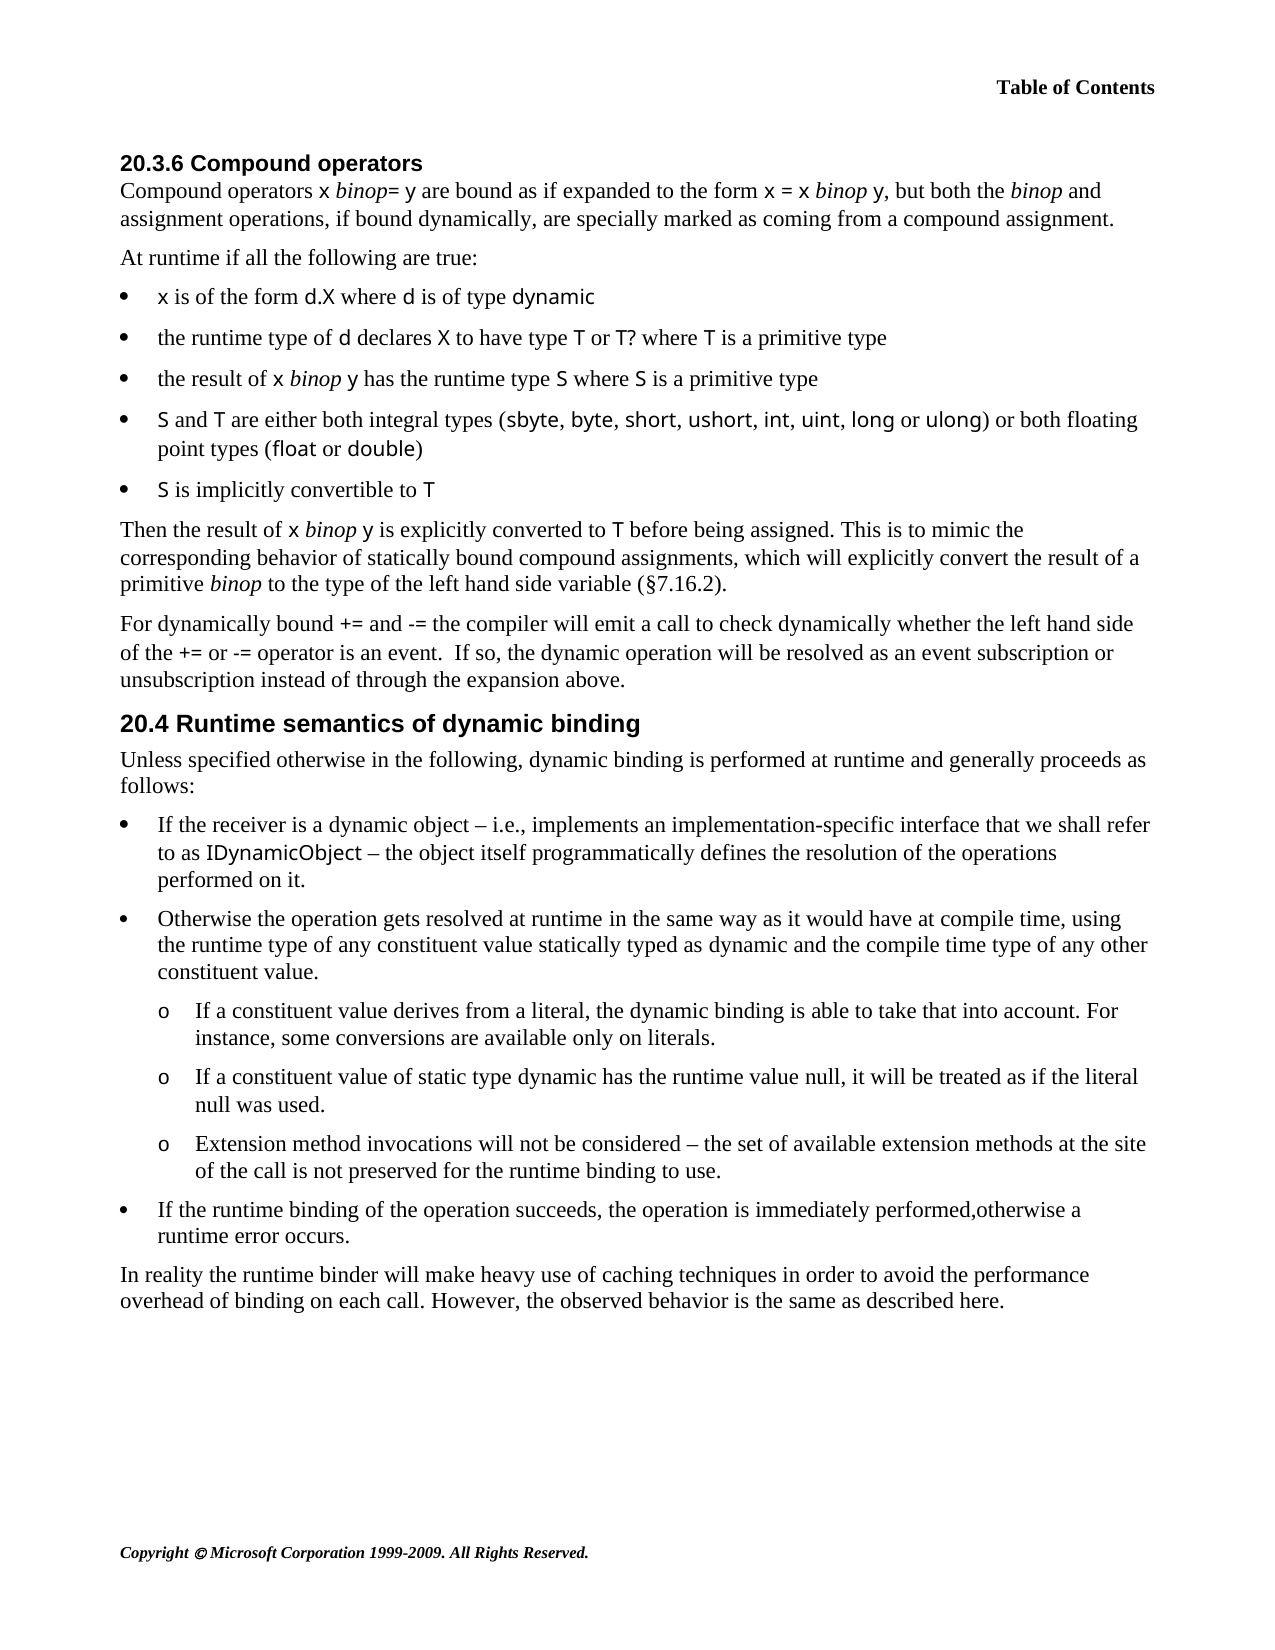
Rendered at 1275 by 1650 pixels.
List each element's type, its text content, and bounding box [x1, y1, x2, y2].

list Otherwise the operation gets resolved at runtime in the same way as it would have at compile time, using the runtime type of any constituent value statically typed as dynamic and the compile time type of any other constituent value. [120, 905, 1155, 984]
list S is implicitly convertible to T [120, 475, 1155, 503]
list the runtime type of d declares X to have type T or T? where T is a primitive type [120, 323, 1155, 352]
list If a constituent value derives from a literal, the dynamic binding is able to take that into account. For instance, some conversions are available only on literals. [157, 997, 1155, 1051]
text For dynamically bound += and -= the compiler will emit a call to check dynamically whether the left hand side of the += or -= operator is an event. If so, the dynamic operation will be resolved as an event subscription or unsubscription instead of through the expansion above. [120, 609, 1155, 692]
text Unless specified otherwise in the following, dynamic binding is performed at runtime and generally proceeds as follows: [120, 746, 1155, 799]
list the result of x binop y has the runtime type S where S is a primitive type [120, 364, 1155, 393]
list If the receiver is a dynamic object – i.e., implements an implementation-specific interface that we shall refer to as IDynamicObject – the object itself programmatically defines the resolution of the operations performed on it. [120, 811, 1155, 893]
list S and T are either both integral types (sbyte, byte, short, ushort, int, uint, long or ulong) or both floating point types (float or double) [120, 405, 1155, 462]
subtitle Runtime semantics of dynamic binding [120, 709, 1155, 738]
text In reality the runtime binder will make heavy use of caching techniques in order to avoid the performance overhead of binding on each call. However, the observed behavior is the same as described here. [120, 1261, 1155, 1314]
list If the runtime binding of the operation succeeds, the operation is immediately performed,otherwise a runtime error occurs. [120, 1196, 1155, 1249]
list Extension method invocations will not be considered – the set of available extension methods at the site of the call is not preserved for the runtime binding to use. [157, 1129, 1155, 1183]
list If a constituent value of static type dynamic has the runtime value null, it will be treated as if the literal null was used. [157, 1063, 1155, 1117]
subtitle Compound operators [120, 150, 1155, 176]
text Compound operators x binop= y are bound as if expanded to the form x = x binop y, but both the binop and assignment operations, if bound dynamically, are specially marked as coming from a compound assignment. [120, 176, 1155, 231]
text Then the result of x binop y is explicitly converted to T before being assigned. This is to mimic the corresponding behavior of statically bound compound assignments, which will explicitly convert the result of a primitive binop to the type of the left hand side variable (§7.16.2). [120, 516, 1155, 597]
list x is of the form d.X where d is of type dynamic [120, 282, 1155, 311]
text At runtime if all the following are true: [120, 244, 1155, 270]
